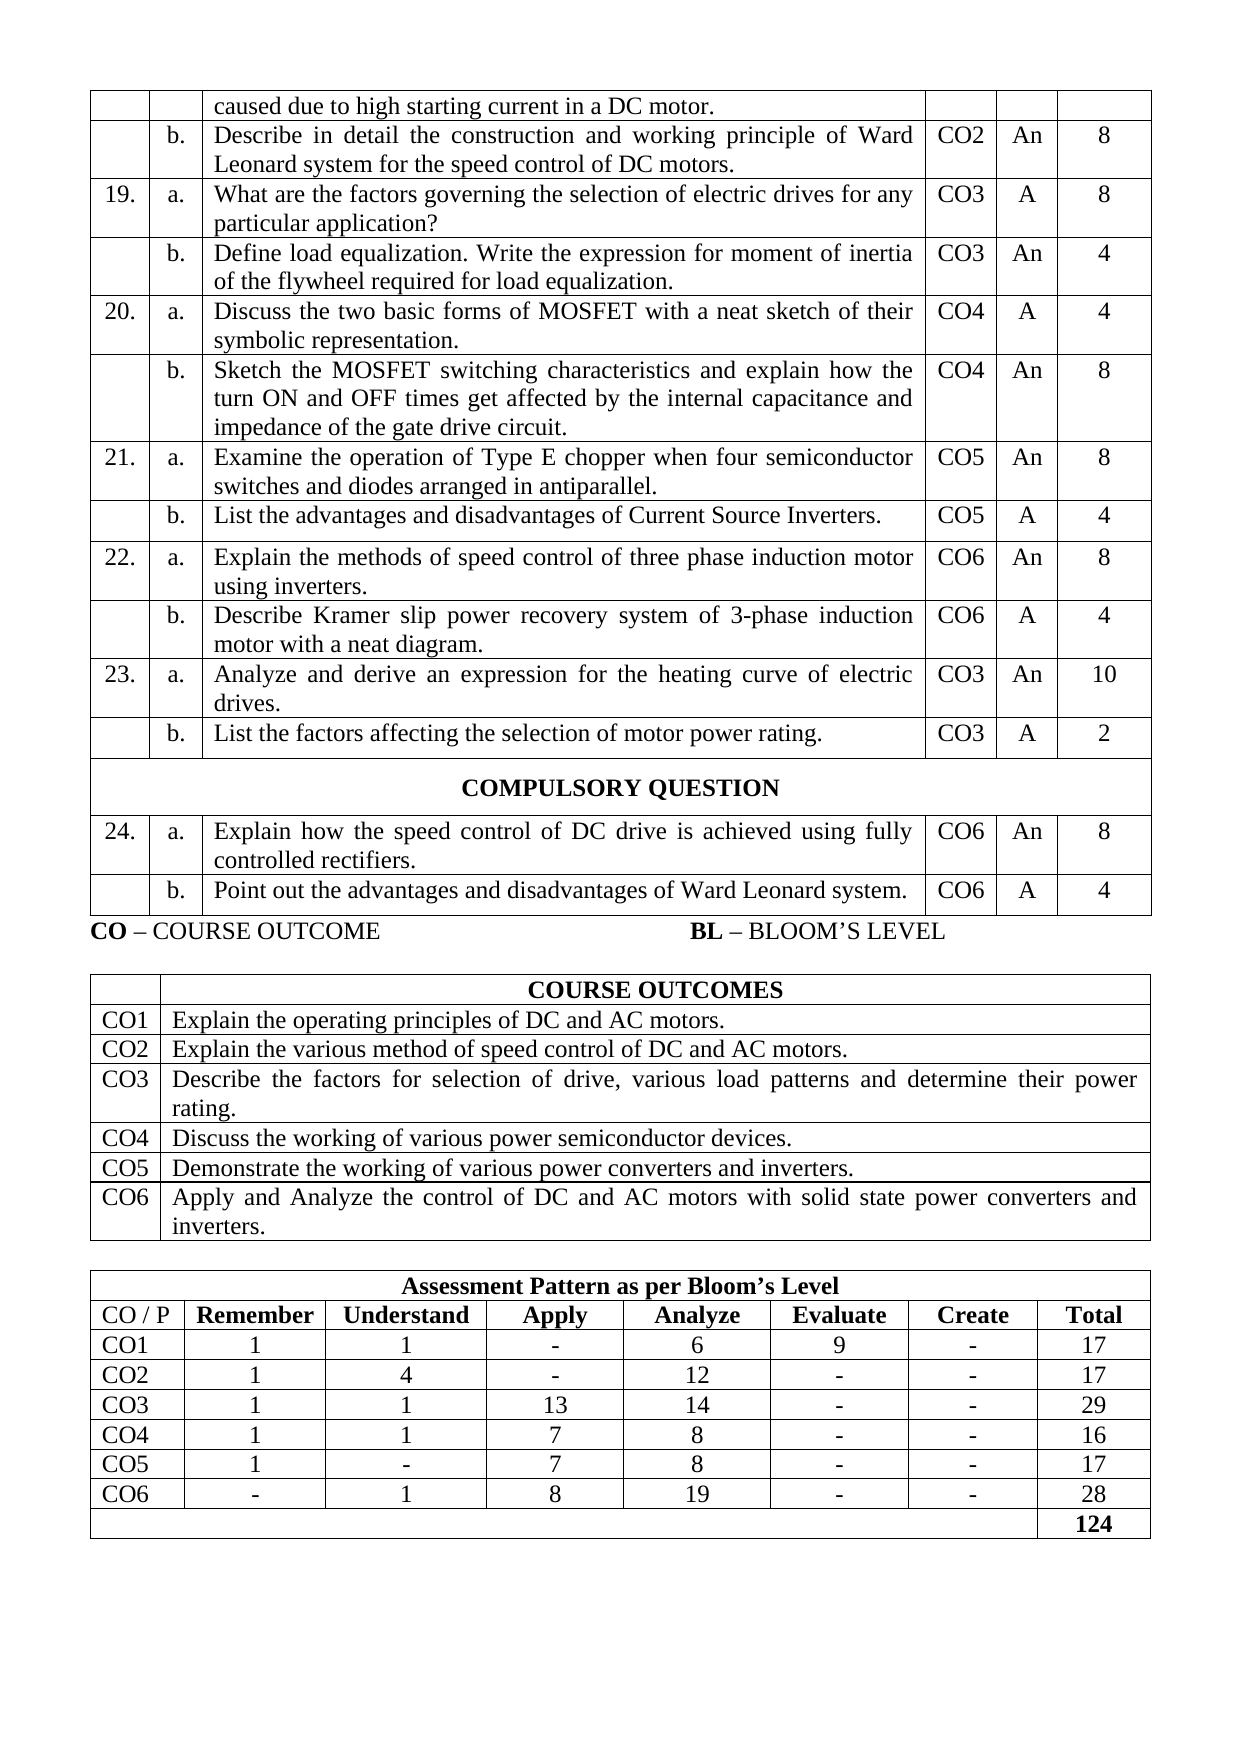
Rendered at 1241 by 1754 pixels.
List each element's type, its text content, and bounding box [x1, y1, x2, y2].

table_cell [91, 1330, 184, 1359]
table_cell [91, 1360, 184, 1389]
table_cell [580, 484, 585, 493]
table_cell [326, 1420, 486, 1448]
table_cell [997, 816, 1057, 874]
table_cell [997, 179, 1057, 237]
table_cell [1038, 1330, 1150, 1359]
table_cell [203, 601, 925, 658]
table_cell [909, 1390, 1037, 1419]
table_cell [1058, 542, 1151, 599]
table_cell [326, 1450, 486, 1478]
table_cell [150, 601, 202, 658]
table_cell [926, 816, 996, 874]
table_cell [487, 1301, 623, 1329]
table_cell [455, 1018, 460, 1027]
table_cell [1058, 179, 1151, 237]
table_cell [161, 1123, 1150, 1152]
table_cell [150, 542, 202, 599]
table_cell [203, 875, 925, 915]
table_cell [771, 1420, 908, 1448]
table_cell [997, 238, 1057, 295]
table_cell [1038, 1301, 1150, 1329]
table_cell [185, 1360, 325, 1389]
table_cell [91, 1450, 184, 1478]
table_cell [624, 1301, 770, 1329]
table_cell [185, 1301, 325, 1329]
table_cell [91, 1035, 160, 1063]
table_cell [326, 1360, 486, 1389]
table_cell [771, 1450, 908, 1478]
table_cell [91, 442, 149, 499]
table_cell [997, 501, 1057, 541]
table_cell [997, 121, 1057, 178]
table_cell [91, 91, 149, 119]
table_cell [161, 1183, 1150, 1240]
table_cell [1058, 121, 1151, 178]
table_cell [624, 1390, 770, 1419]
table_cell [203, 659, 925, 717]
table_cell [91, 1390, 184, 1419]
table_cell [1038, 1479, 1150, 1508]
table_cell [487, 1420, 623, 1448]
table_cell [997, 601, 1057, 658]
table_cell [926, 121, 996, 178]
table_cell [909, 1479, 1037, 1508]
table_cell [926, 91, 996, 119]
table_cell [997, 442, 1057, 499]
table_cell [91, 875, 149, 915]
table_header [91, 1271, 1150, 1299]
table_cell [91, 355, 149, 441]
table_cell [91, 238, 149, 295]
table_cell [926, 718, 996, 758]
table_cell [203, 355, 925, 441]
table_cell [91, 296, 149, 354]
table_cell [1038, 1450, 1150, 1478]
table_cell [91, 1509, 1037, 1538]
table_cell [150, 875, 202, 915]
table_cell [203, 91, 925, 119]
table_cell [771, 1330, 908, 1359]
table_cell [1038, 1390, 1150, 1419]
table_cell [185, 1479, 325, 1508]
text CO – COURSE OUTCOME BL – BLOOM’S LEVEL [90, 916, 1150, 945]
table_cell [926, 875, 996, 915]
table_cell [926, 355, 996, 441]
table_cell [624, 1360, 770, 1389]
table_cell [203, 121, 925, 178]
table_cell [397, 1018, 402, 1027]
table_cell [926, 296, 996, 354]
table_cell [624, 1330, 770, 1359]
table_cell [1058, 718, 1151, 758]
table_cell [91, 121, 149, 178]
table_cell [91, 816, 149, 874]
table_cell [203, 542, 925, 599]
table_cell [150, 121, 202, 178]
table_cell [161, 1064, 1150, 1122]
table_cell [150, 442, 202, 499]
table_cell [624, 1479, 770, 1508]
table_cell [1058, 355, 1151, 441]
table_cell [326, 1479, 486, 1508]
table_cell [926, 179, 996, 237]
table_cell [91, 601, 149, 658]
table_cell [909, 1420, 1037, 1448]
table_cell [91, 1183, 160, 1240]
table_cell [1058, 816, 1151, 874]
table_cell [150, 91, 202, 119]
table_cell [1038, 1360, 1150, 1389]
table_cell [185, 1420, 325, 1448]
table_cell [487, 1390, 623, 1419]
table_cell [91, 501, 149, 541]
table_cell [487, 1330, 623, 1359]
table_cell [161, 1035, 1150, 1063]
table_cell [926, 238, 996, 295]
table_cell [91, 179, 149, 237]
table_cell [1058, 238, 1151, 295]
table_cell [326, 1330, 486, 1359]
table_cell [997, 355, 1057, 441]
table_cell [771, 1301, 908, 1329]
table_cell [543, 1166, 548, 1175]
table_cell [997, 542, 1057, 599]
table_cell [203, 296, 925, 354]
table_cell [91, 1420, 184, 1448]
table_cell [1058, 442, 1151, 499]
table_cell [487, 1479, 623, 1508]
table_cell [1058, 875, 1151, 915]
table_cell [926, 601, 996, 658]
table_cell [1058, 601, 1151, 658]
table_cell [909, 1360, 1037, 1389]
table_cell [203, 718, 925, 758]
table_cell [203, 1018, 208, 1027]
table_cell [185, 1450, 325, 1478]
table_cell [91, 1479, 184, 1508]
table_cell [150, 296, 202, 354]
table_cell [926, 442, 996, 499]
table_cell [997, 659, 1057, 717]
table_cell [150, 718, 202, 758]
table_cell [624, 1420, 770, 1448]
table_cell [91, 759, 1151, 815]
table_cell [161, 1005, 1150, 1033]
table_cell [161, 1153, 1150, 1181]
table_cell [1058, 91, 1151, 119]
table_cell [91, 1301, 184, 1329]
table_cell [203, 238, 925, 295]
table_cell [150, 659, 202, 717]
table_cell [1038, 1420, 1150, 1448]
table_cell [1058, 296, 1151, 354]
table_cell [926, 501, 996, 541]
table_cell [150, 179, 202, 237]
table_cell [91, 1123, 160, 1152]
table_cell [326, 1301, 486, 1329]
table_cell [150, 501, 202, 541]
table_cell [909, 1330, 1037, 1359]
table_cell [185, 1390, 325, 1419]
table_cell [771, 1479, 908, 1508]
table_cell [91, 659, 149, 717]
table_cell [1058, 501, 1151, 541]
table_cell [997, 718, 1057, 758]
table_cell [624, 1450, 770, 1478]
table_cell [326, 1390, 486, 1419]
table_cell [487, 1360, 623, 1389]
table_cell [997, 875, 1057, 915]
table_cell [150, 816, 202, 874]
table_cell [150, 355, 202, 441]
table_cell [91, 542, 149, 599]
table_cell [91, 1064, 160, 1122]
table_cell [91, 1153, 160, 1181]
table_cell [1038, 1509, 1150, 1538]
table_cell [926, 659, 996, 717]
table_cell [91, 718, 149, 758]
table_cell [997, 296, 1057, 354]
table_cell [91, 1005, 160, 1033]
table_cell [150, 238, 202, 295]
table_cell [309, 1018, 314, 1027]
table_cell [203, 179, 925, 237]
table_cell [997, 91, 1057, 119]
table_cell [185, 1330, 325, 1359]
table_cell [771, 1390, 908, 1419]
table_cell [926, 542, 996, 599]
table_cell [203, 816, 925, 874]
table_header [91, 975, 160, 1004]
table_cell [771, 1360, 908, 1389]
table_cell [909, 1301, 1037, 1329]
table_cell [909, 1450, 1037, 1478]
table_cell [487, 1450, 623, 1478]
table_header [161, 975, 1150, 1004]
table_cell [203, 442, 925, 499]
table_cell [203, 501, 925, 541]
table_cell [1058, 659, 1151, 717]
